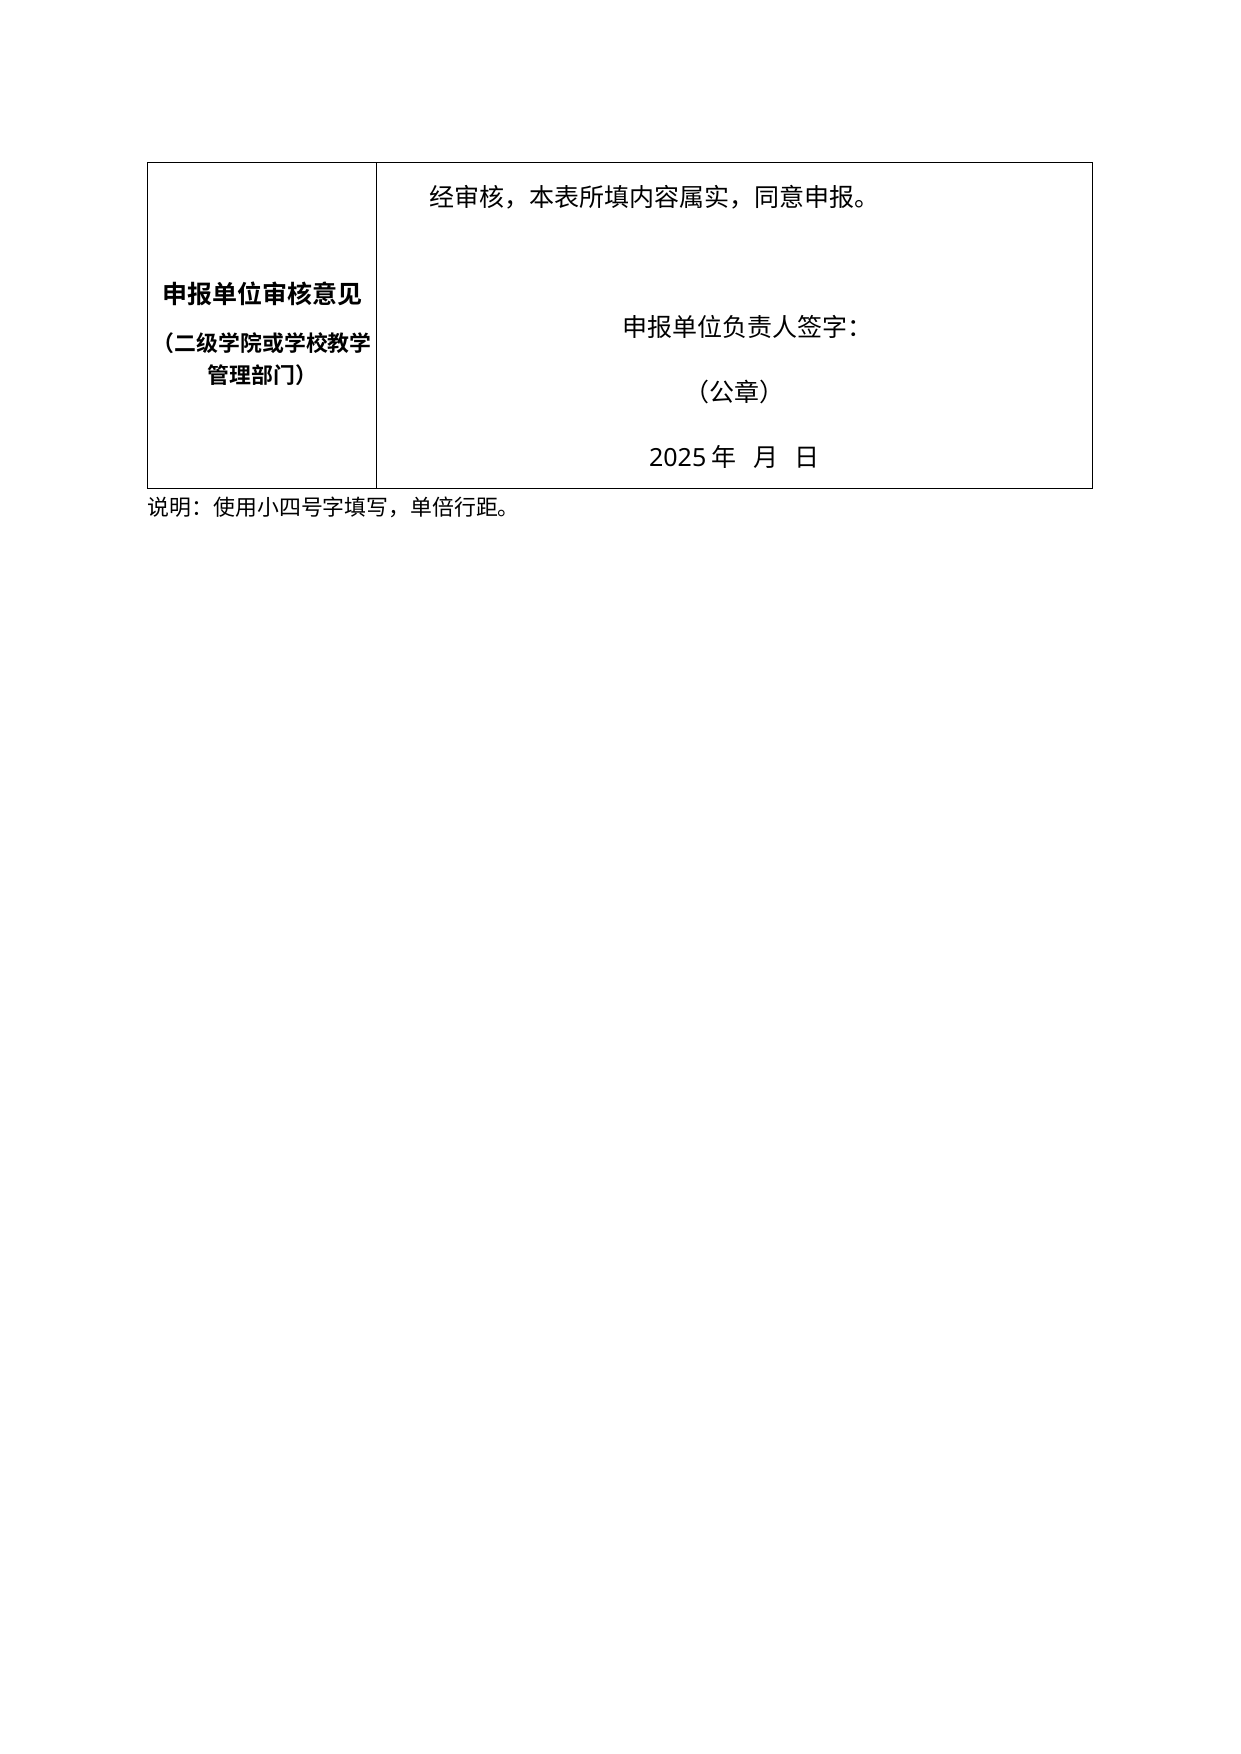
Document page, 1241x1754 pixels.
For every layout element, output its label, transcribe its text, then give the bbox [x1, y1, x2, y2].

text 说明：使用小四号字填写，单倍行距。 [148, 489, 1092, 522]
table_cell 申报单位审核意见 （二级学院或学校教学管理部门） [148, 163, 376, 488]
table_cell 经审核，本表所填内容属实，同意申报。 申报单位负责人签字： （公章） 2025年 月 日 [377, 163, 1092, 488]
